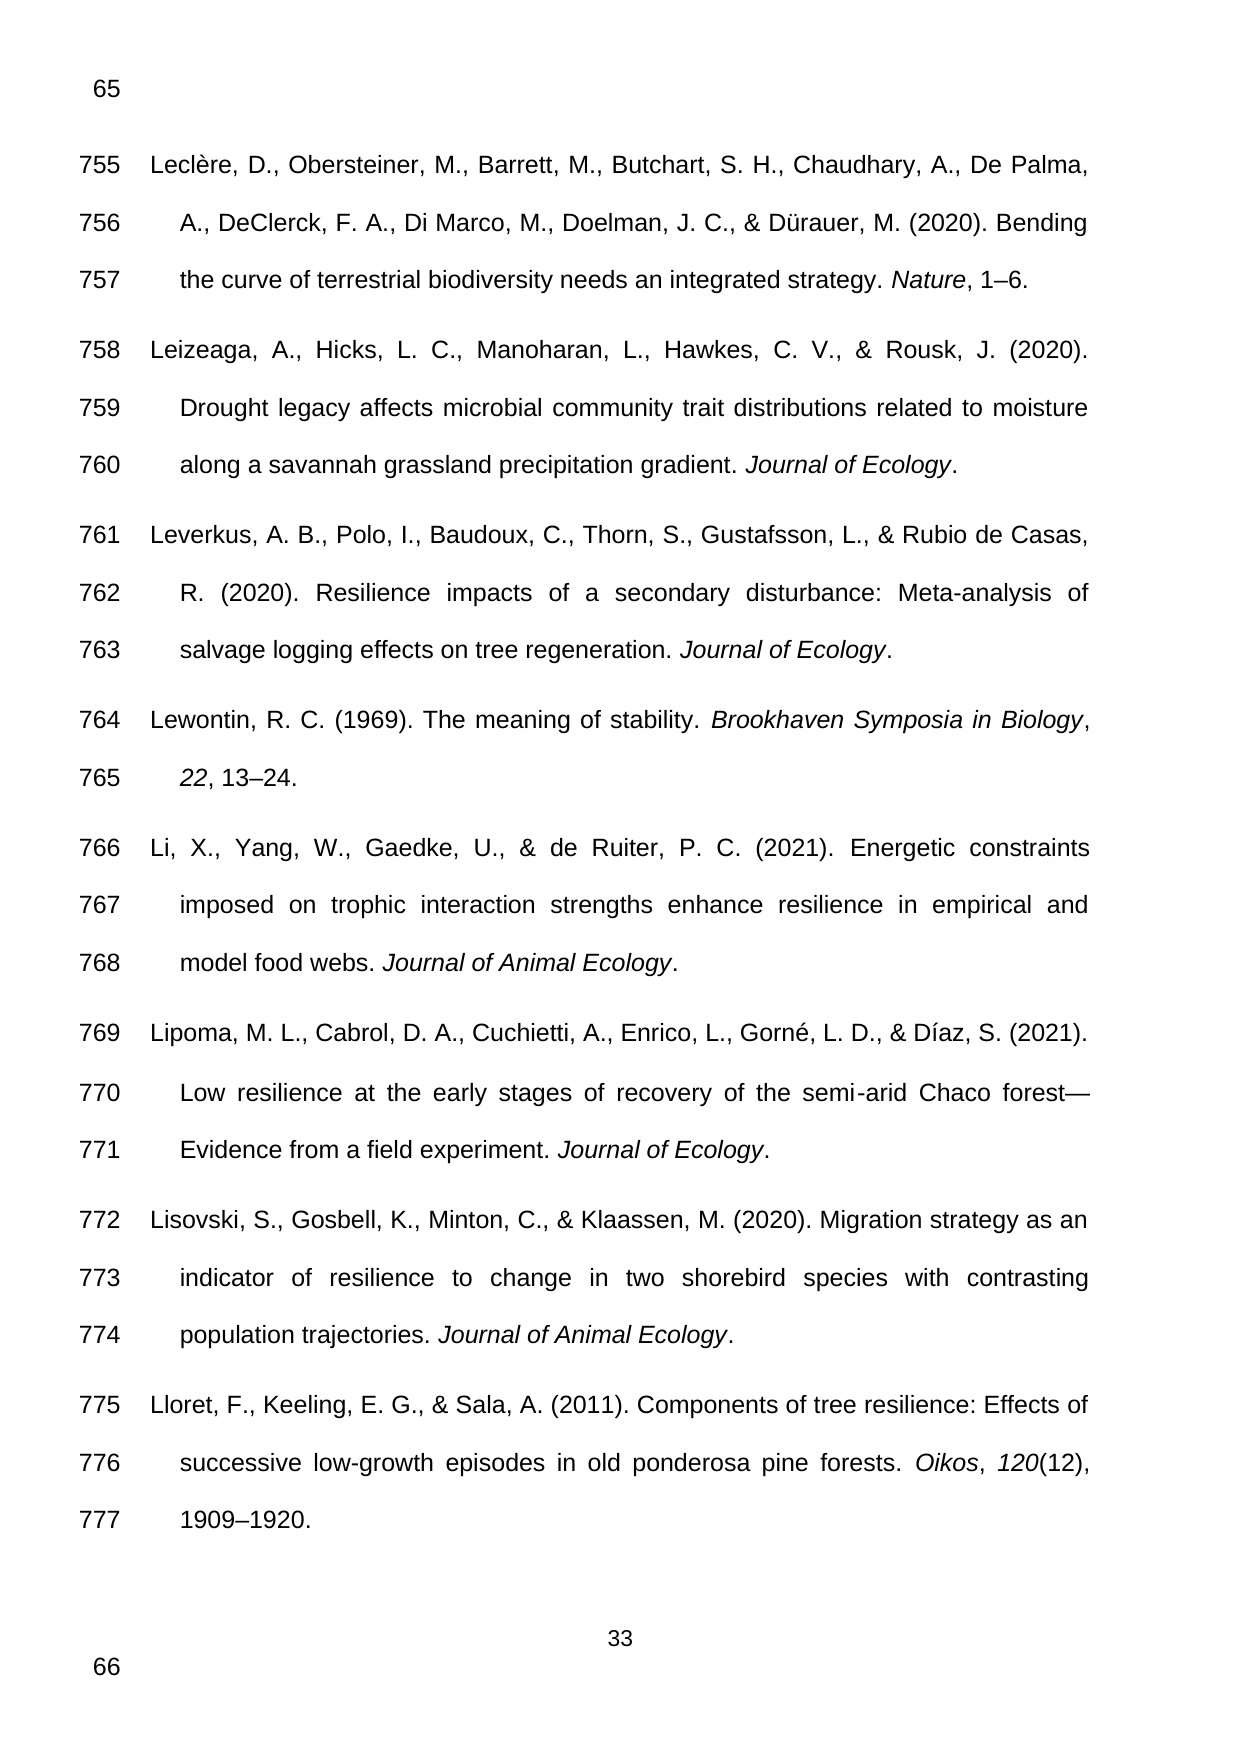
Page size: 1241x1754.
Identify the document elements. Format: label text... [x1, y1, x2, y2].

text Lisovski, S., Gosbell, K., Minton, C., & Klaassen, M. (2020). Migration strategy as an indicator of resilience to change in two shorebird species with contrasting population trajectories. Journal of Animal Ecology. [150, 1205, 1090, 1349]
text Lipoma, M. L., Cabrol, D. A., Cuchietti, A., Enrico, L., Gorné, L. D., & Díaz, S. (2021). Low resilience at the early stages of recovery of the semi‐arid Chaco forest—Evidence from a field experiment. Journal of Ecology. [150, 1017, 1090, 1164]
text Lloret, F., Keeling, E. G., & Sala, A. (2011). Components of tree resilience: Effects of successive low-growth episodes in old ponderosa pine forests. Oikos, 120(12), 1909–1920. [150, 1390, 1090, 1534]
text Li, X., Yang, W., Gaedke, U., & de Ruiter, P. C. (2021). Energetic constraints imposed on trophic interaction strengths enhance resilience in empirical and model food webs. Journal of Animal Ecology. [150, 832, 1090, 976]
text Leverkus, A. B., Polo, I., Baudoux, C., Thorn, S., Gustafsson, L., & Rubio de Casas, R. (2020). Resilience impacts of a secondary disturbance: Meta-analysis of salvage logging effects on tree regeneration. Journal of Ecology. [150, 520, 1090, 664]
text Lewontin, R. C. (1969). The meaning of stability. Brookhaven Symposia in Biology, 22, 13–24. [150, 705, 1090, 791]
text Leizeaga, A., Hicks, L. C., Manoharan, L., Hawkes, C. V., & Rousk, J. (2020). Drought legacy affects microbial community trait distributions related to moisture along a savannah grassland precipitation gradient. Journal of Ecology. [150, 335, 1090, 479]
text Leclère, D., Obersteiner, M., Barrett, M., Butchart, S. H., Chaudhary, A., De Palma, A., DeClerck, F. A., Di Marco, M., Doelman, J. C., & Dürauer, M. (2020). Bending the curve of terrestrial biodiversity needs an integrated strategy. Nature, 1–6. [150, 150, 1090, 294]
